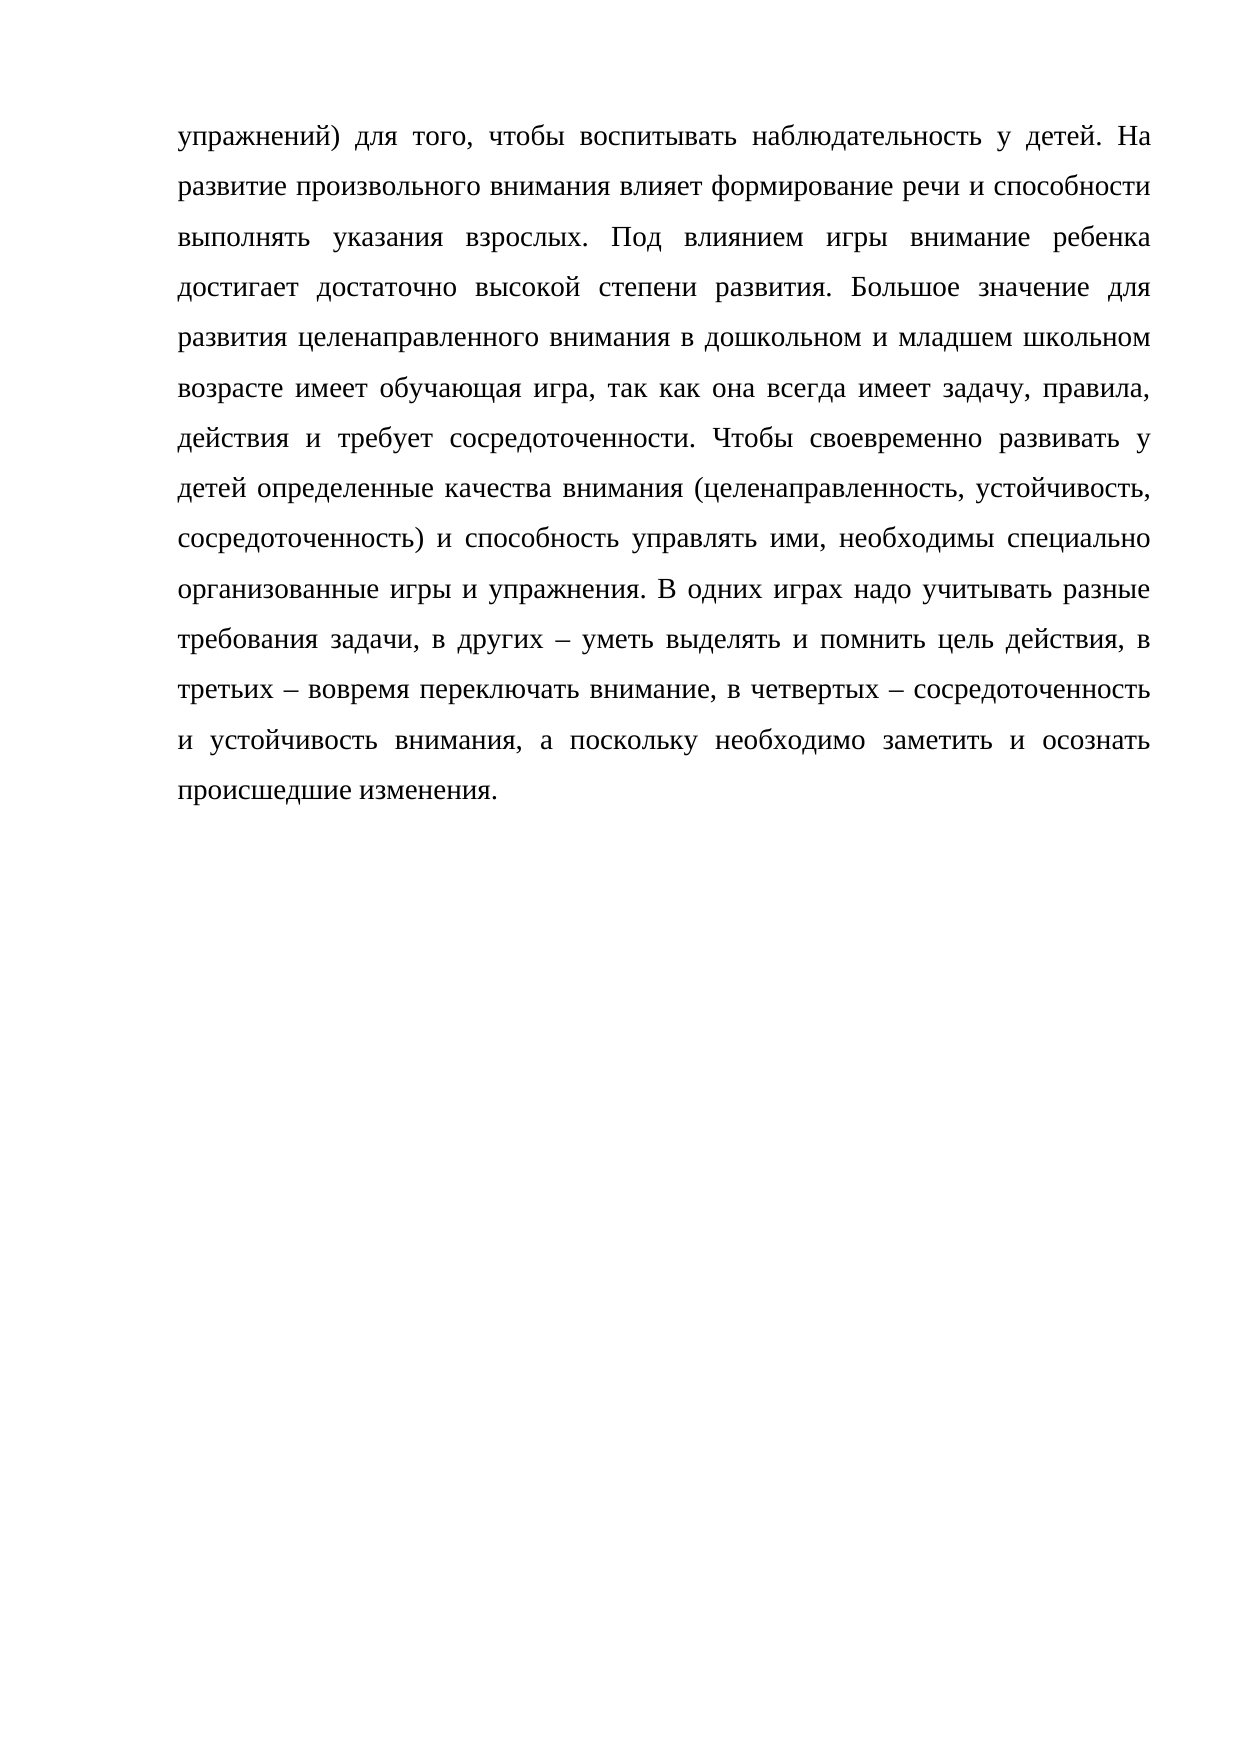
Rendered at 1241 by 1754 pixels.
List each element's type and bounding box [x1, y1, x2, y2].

text [177, 118, 1152, 806]
